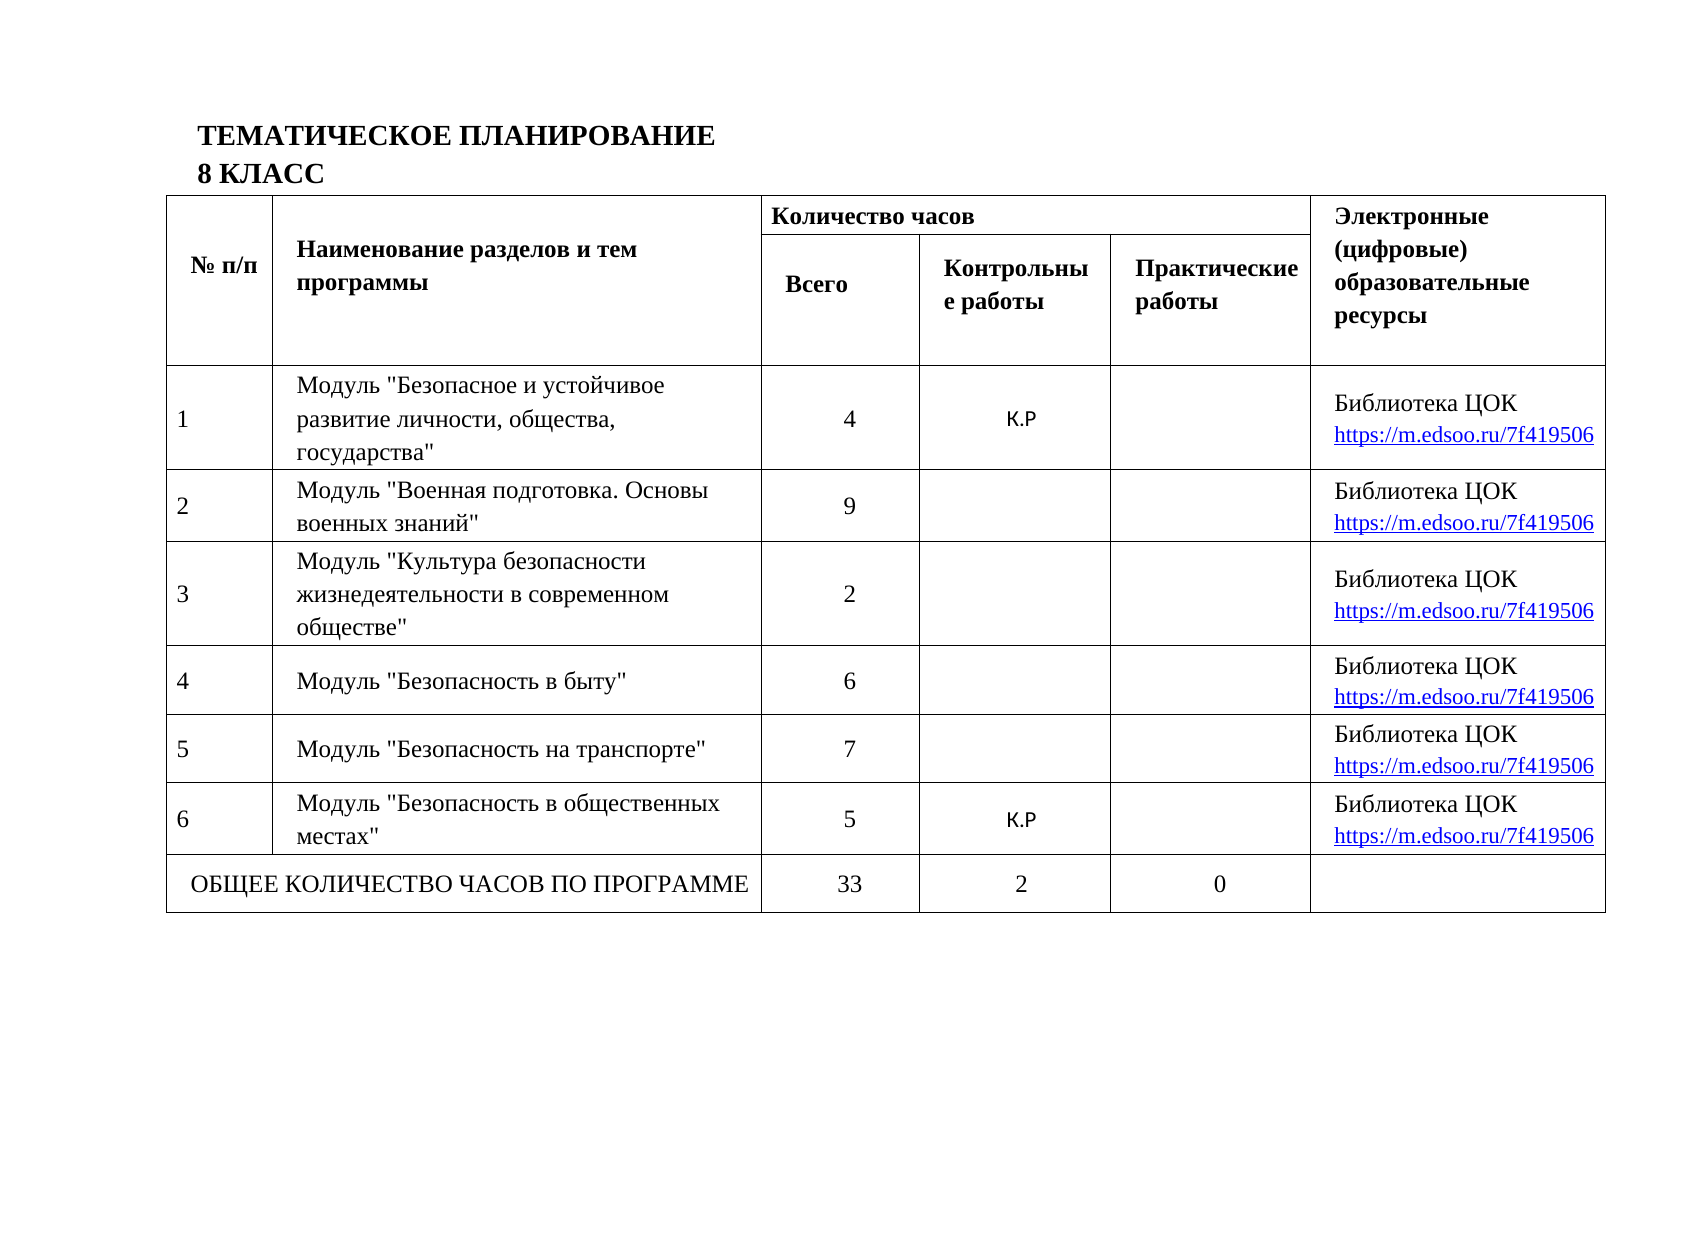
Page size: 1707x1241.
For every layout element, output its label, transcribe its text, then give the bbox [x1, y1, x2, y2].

table_cell Модуль "Безопасность в общественных местах" [273, 783, 761, 853]
table_cell [1311, 855, 1605, 912]
text 8 КЛАСС [190, 157, 1618, 190]
table_cell Библиотека ЦОК https://m.edsoo.ru/7f419506 [1311, 542, 1605, 645]
table_header Электронные (цифровые) образовательные ресурсы [1311, 196, 1605, 365]
table_cell 5 [167, 715, 272, 782]
table_cell 2 [167, 470, 272, 541]
table_cell [1111, 646, 1310, 713]
table_cell [920, 646, 1110, 713]
table_cell Библиотека ЦОК https://m.edsoo.ru/7f419506 [1311, 366, 1605, 469]
table_header № п/п [167, 196, 272, 365]
table_cell [1111, 715, 1310, 782]
table_cell ОБЩЕЕ КОЛИЧЕСТВО ЧАСОВ ПО ПРОГРАММЕ [167, 855, 761, 912]
table_cell К.Р [920, 783, 1110, 853]
table_cell Всего [762, 235, 919, 365]
table_cell [920, 470, 1110, 541]
table_cell 3 [167, 542, 272, 645]
table_cell 9 [762, 470, 919, 541]
table_header Наименование разделов и тем программы [273, 196, 761, 365]
table_cell 33 [762, 855, 919, 912]
table_cell [1111, 783, 1310, 853]
table_header Количество часов [762, 196, 1310, 233]
text ТЕМАТИЧЕСКОЕ ПЛАНИРОВАНИЕ [190, 118, 1618, 152]
table_cell [920, 715, 1110, 782]
table_cell Модуль "Безопасность на транспорте" [273, 715, 761, 782]
table_cell 5 [762, 783, 919, 853]
table_cell Библиотека ЦОК https://m.edsoo.ru/7f419506 [1311, 783, 1605, 853]
table_cell Библиотека ЦОК https://m.edsoo.ru/7f419506 [1311, 715, 1605, 782]
table_cell Контрольные работы [920, 235, 1110, 365]
table_cell Библиотека ЦОК https://m.edsoo.ru/7f419506 [1311, 470, 1605, 541]
table_cell Библиотека ЦОК https://m.edsoo.ru/7f419506 [1311, 646, 1605, 713]
table_cell 7 [762, 715, 919, 782]
table_cell 0 [1111, 855, 1310, 912]
table_cell 6 [762, 646, 919, 713]
table_cell [1111, 542, 1310, 645]
table_cell Модуль "Военная подготовка. Основы военных знаний" [273, 470, 761, 541]
table_cell 4 [762, 366, 919, 469]
table_cell 1 [167, 366, 272, 469]
table_cell К.Р [920, 366, 1110, 469]
table_cell [1111, 470, 1310, 541]
table_cell 2 [762, 542, 919, 645]
table_cell Модуль "Культура безопасности жизнедеятельности в современном обществе" [273, 542, 761, 645]
table_cell [920, 542, 1110, 645]
table_cell 6 [167, 783, 272, 853]
table_cell 2 [920, 855, 1110, 912]
table_cell Модуль "Безопасное и устойчивое развитие личности, общества, государства" [273, 366, 761, 469]
table_cell [1111, 366, 1310, 469]
table_cell 4 [167, 646, 272, 713]
table_cell Практические работы [1111, 235, 1310, 365]
table_cell Модуль "Безопасность в быту" [273, 646, 761, 713]
